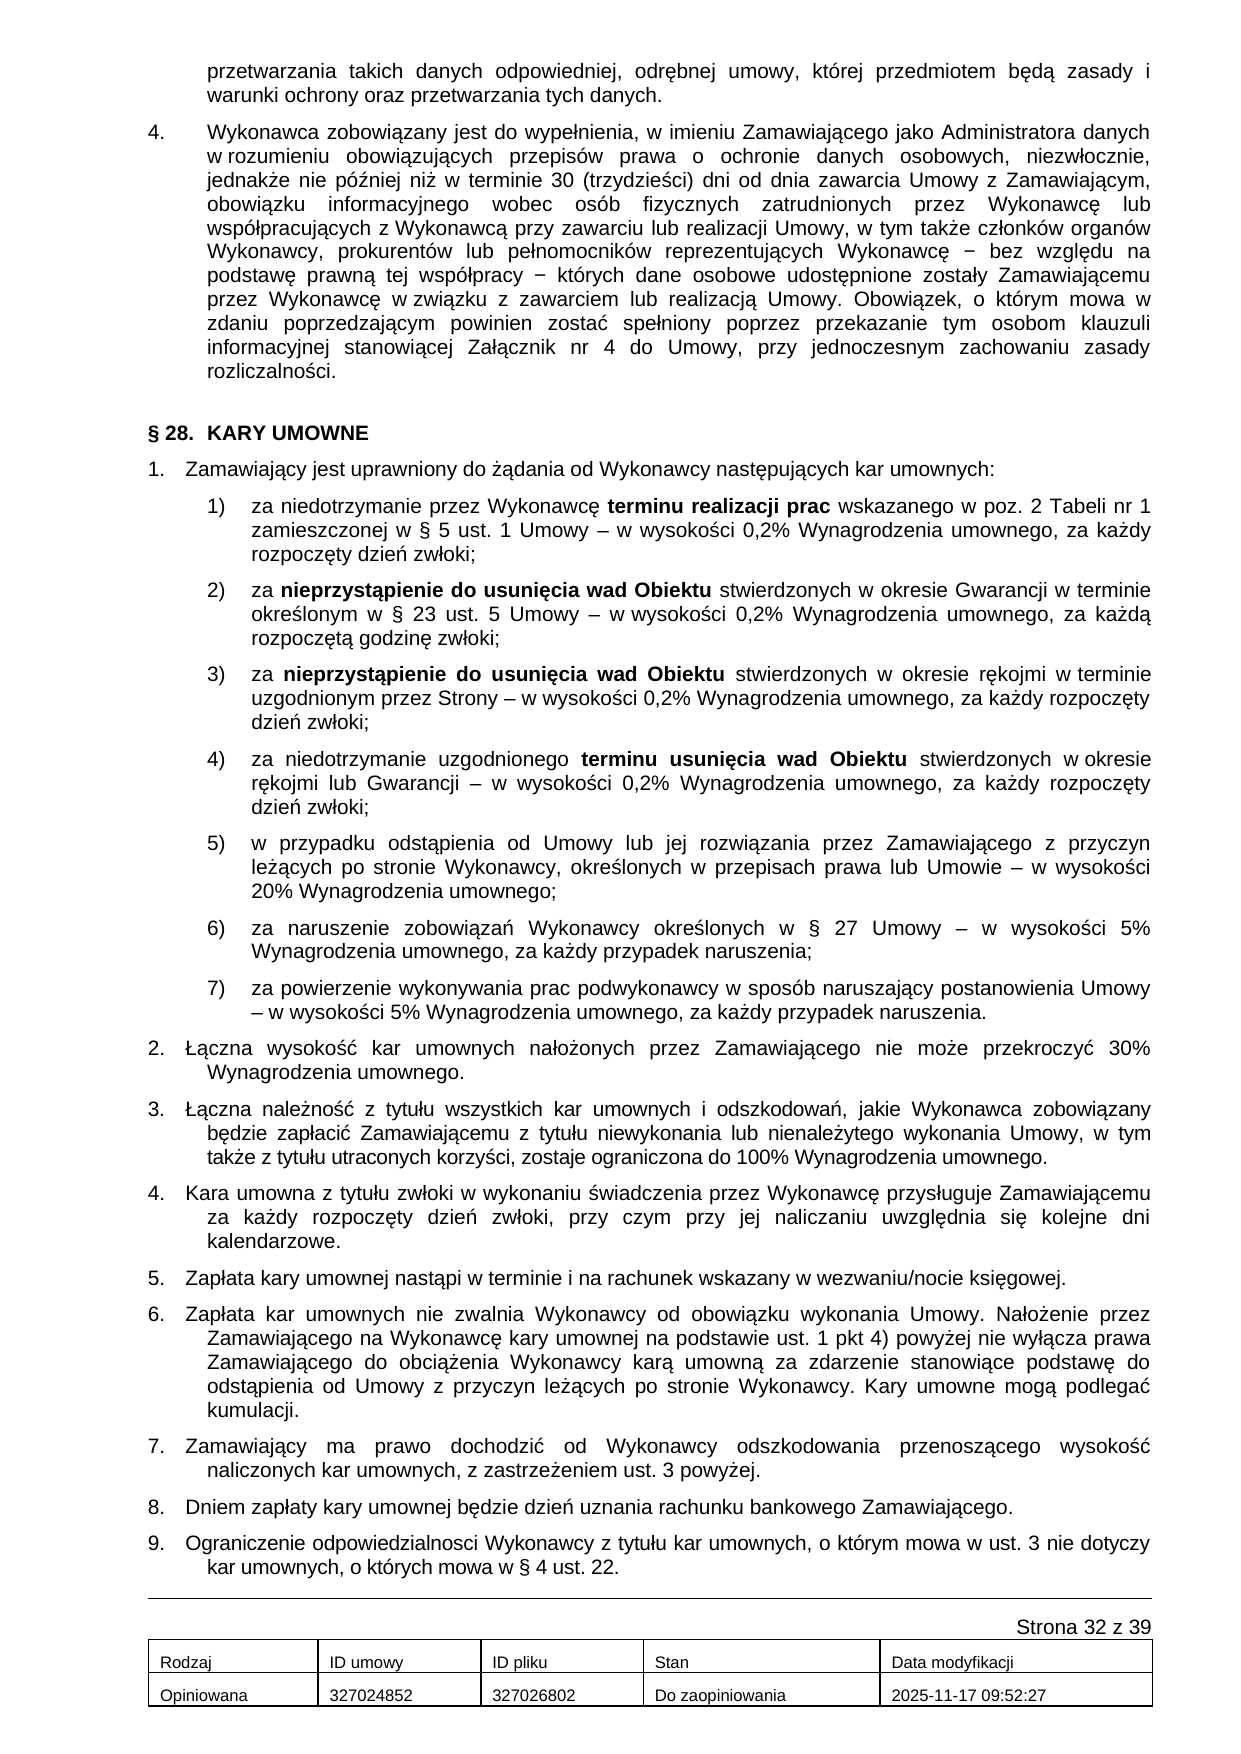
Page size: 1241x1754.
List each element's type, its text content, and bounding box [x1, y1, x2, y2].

list za powierzenie wykonywania prac podwykonawcy w sposób naruszający postanowienia Umowy – w wysokości 5% Wynagrodzenia umownego, za każdy przypadek naruszenia. [207, 976, 1152, 1024]
list Zamawiający ma prawo dochodzić od Wykonawcy odszkodowania przenoszącego wysokość naliczonych kar umownych, z zastrzeżeniem ust. 3 powyżej. [148, 1434, 1152, 1482]
list Zapłata kar umownych nie zwalnia Wykonawcy od obowiązku wykonania Umowy. Nałożenie przez Zamawiającego na Wykonawcę kary umownej na podstawie ust. 1 pkt 4) powyżej nie wyłącza prawa Zamawiającego do obciążenia Wykonawcy karą umowną za zdarzenie stanowiące podstawę do odstąpienia od Umowy z przyczyn leżących po stronie Wykonawcy. Kary umowne mogą podlegać kumulacji. [148, 1302, 1152, 1422]
list Łączna należność z tytułu wszystkich kar umownych i odszkodowań, jakie Wykonawca zobowiązany będzie zapłacić Zamawiającemu z tytułu niewykonania lub nienależytego wykonania Umowy, w tym także z tytułu utraconych korzyści, zostaje ograniczona do 100% Wynagrodzenia umownego. [148, 1097, 1152, 1168]
list Wykonawca zobowiązany jest do wypełnienia, w imieniu Zamawiającego jako Administratora danych w rozumieniu obowiązujących przepisów prawa o ochronie danych osobowych, niezwłocznie, jednakże nie później niż w terminie 30 (trzydzieści) dni od dnia zawarcia Umowy z Zamawiającym, obowiązku informacyjnego wobec osób fizycznych zatrudnionych przez Wykonawcę lub współpracujących z Wykonawcą przy zawarciu lub realizacji Umowy, w tym także członków organów Wykonawcy, prokurentów lub pełnomocników reprezentujących Wykonawcę − bez względu na podstawę prawną tej współpracy − których dane osobowe udostępnione zostały Zamawiającemu przez Wykonawcę w związku z zawarciem lub realizacją Umowy. Obowiązek, o którym mowa w zdaniu poprzedzającym powinien zostać spełniony poprzez przekazanie tym osobom klauzuli informacyjnej stanowiącej Załącznik nr 4 do Umowy, przy jednoczesnym zachowaniu zasady rozliczalności. [148, 119, 1152, 383]
list za nieprzystąpienie do usunięcia wad Obiektu stwierdzonych w okresie rękojmi w terminie uzgodnionym przez Strony – w wysokości 0,2% Wynagrodzenia umownego, za każdy rozpoczęty dzień zwłoki; [207, 662, 1152, 734]
list Ograniczenie odpowiedzialnosci Wykonawcy z tytułu kar umownych, o którym mowa w ust. 3 nie dotyczy kar umownych, o których mowa w § 4 ust. 22. [148, 1531, 1152, 1579]
list za niedotrzymanie uzgodnionego terminu usunięcia wad Obiektu stwierdzonych w okresie rękojmi lub Gwarancji – w wysokości 0,2% Wynagrodzenia umownego, za każdy rozpoczęty dzień zwłoki; [207, 747, 1152, 818]
list za nieprzystąpienie do usunięcia wad Obiektu stwierdzonych w okresie Gwarancji w terminie określonym w § 23 ust. 5 Umowy – w wysokości 0,2% Wynagrodzenia umownego, za każdą rozpoczętą godzinę zwłoki; [207, 578, 1152, 650]
list Kara umowna z tytułu zwłoki w wykonaniu świadczenia przez Wykonawcę przysługuje Zamawiającemu za każdy rozpoczęty dzień zwłoki, przy czym przy jej naliczaniu uwzględnia się kolejne dni kalendarzowe. [148, 1181, 1152, 1253]
list za naruszenie zobowiązań Wykonawcy określonych w § 27 Umowy – w wysokości 5% Wynagrodzenia umownego, za każdy przypadek naruszenia; [207, 915, 1152, 963]
list Dniem zapłaty kary umownej będzie dzień uznania rachunku bankowego Zamawiającego. [148, 1494, 1152, 1518]
list za niedotrzymanie przez Wykonawcę terminu realizacji prac wskazanego w poz. 2 Tabeli nr 1 zamieszczonej w § 5 ust. 1 Umowy – w wysokości 0,2% Wynagrodzenia umownego, za każdy rozpoczęty dzień zwłoki; [207, 493, 1152, 565]
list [148, 59, 1152, 107]
list Zapłata kary umownej nastąpi w terminie i na rachunek wskazany w wezwaniu/nocie księgowej. [148, 1265, 1152, 1289]
subtitle KARY UMOWNE [148, 421, 1152, 444]
list w przypadku odstąpienia od Umowy lub jej rozwiązania przez Zamawiającego z przyczyn leżących po stronie Wykonawcy, określonych w przepisach prawa lub Umowie – w wysokości 20% Wynagrodzenia umownego; [207, 831, 1152, 903]
list Łączna wysokość kar umownych nałożonych przez Zamawiającego nie może przekroczyć 30% Wynagrodzenia umownego. [148, 1036, 1152, 1084]
list Zamawiający jest uprawniony do żądania od Wykonawcy następujących kar umownych: [148, 457, 1152, 481]
